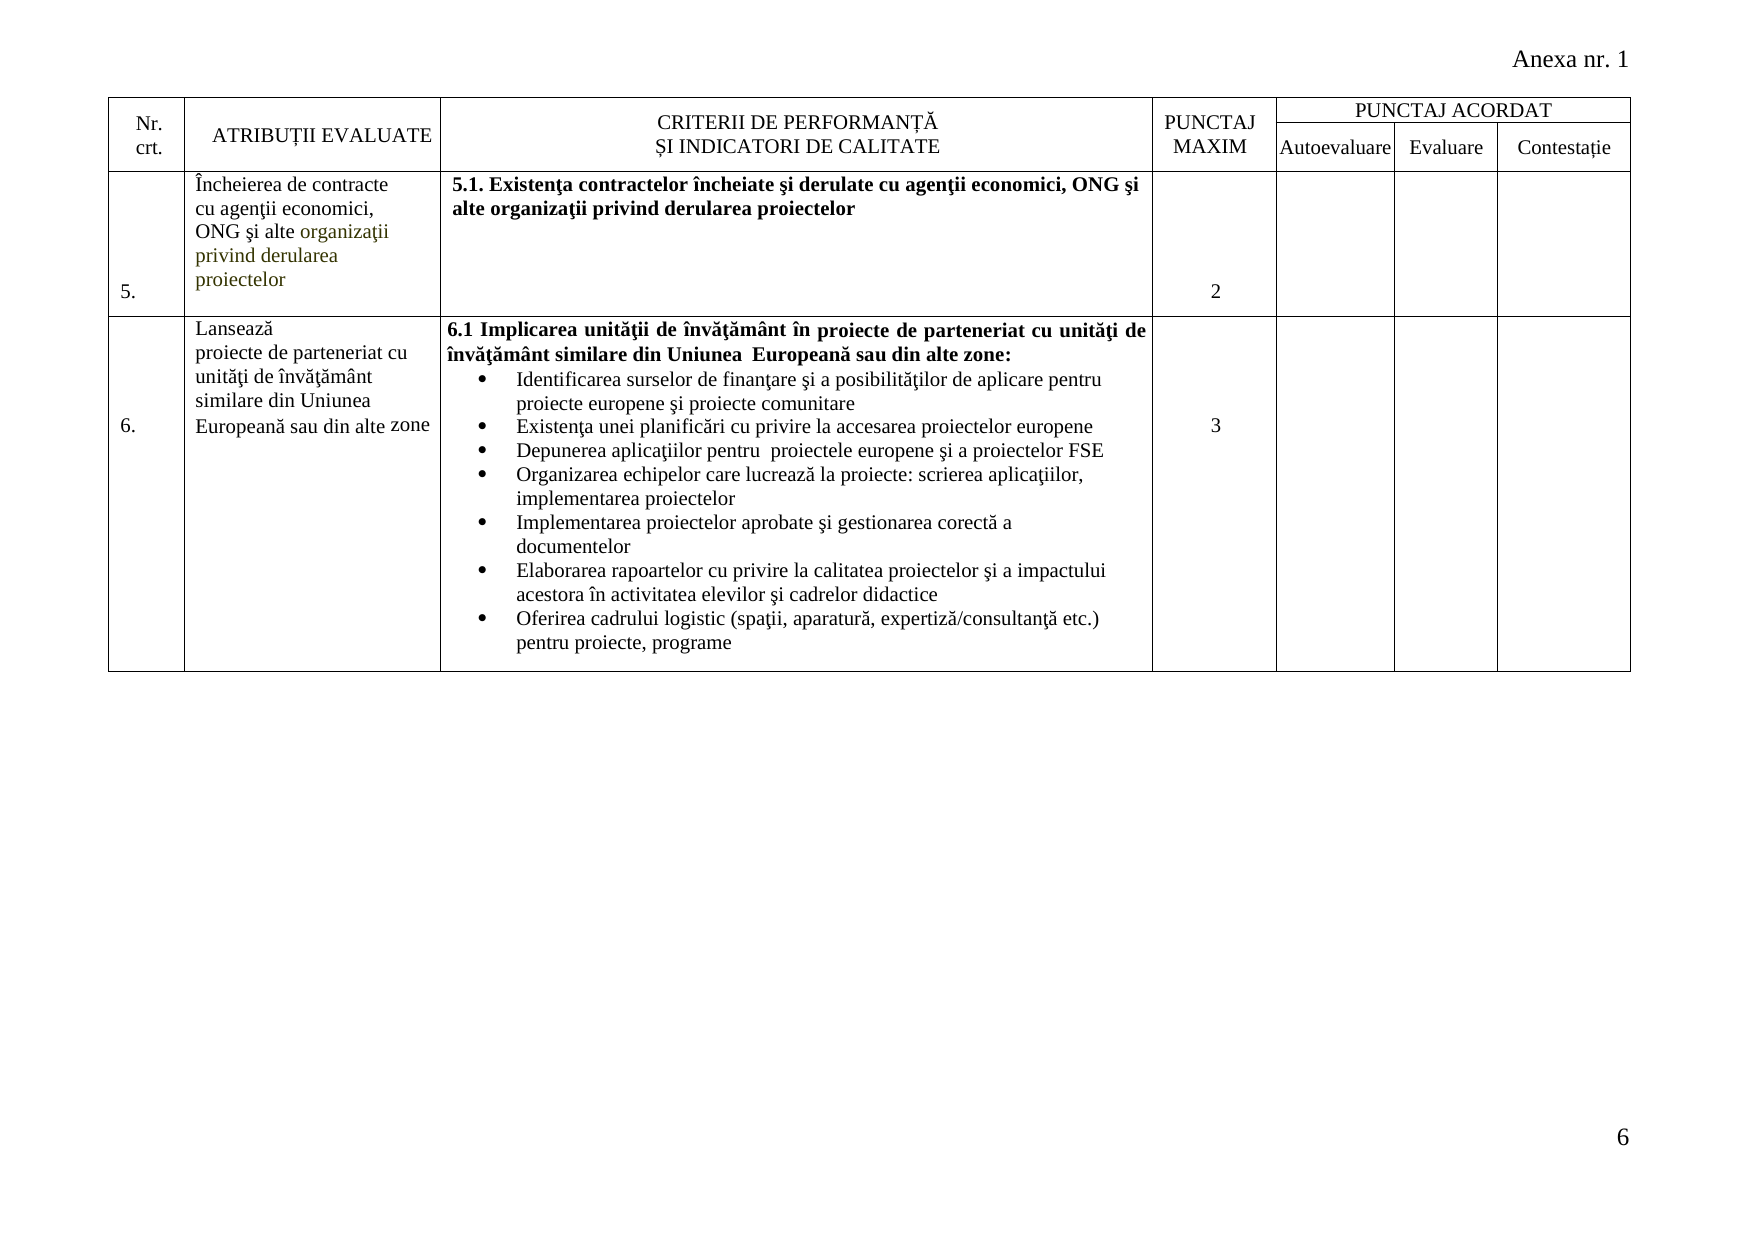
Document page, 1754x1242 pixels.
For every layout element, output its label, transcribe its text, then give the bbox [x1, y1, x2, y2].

table_cell [1395, 317, 1497, 671]
table_cell 5. [109, 172, 184, 316]
table_cell Încheierea de contracte cu agenţii economici, ONG şi alte organizaţii privind derularea proiectelor [185, 172, 440, 316]
table_cell 6.1 Implicarea unităţii de învăţământ în proiecte de parteneriat cu unităţi de învăţământ similare din Uniunea Europeană sau din alte zone: Identificarea surselor de finanţare şi a posibilităţilor de aplicare pentru proiecte europene şi proiecte comunitare Existenţa unei planificări cu privire la accesarea proiectelor europene Depunerea aplicaţiilor pentru proiectele europene şi a proiectelor FSE Organizarea echipelor care lucrează la proiecte: scrierea aplicaţiilor, implementarea proiectelor Implementarea proiectelor aprobate şi gestionarea corectă a documentelor Elaborarea rapoartelor cu privire la calitatea proiectelor şi a impactului acestora în activitatea elevilor şi cadrelor didactice Oferirea cadrului logistic (spaţii, aparatură, expertiză/consultanţă etc.) pentru proiecte, programe [441, 317, 1152, 671]
table_cell 3 [1153, 317, 1276, 671]
table_cell [1395, 172, 1497, 316]
table_header CRITERII DE PERFORMANȚĂ ȘI INDICATORI DE CALITATE [441, 98, 1152, 171]
table_header Nr. crt. [109, 98, 184, 171]
table_cell [1498, 317, 1630, 671]
table_cell 2 [1153, 172, 1276, 316]
table_cell [1277, 172, 1394, 316]
table_cell Autoevaluare [1277, 123, 1394, 171]
table_header PUNCTAJ MAXIM [1153, 98, 1276, 171]
table_cell 6. [109, 317, 184, 671]
table_cell Contestație [1498, 123, 1630, 171]
table_cell [1498, 172, 1630, 316]
table_cell Evaluare [1395, 123, 1497, 171]
table_cell 5.1. Existenţa contractelor încheiate şi derulate cu agenţii economici, ONG şi alte organizaţii privind derularea proiectelor [441, 172, 1152, 316]
table_cell Lansează proiecte de parteneriat cu unităţi de învăţământ similare din Uniunea Europeană sau din alte zone [185, 317, 440, 671]
table_header PUNCTAJ ACORDAT [1277, 98, 1630, 122]
table_cell [1277, 317, 1394, 671]
table_header ATRIBUȚII EVALUATE [185, 98, 440, 171]
